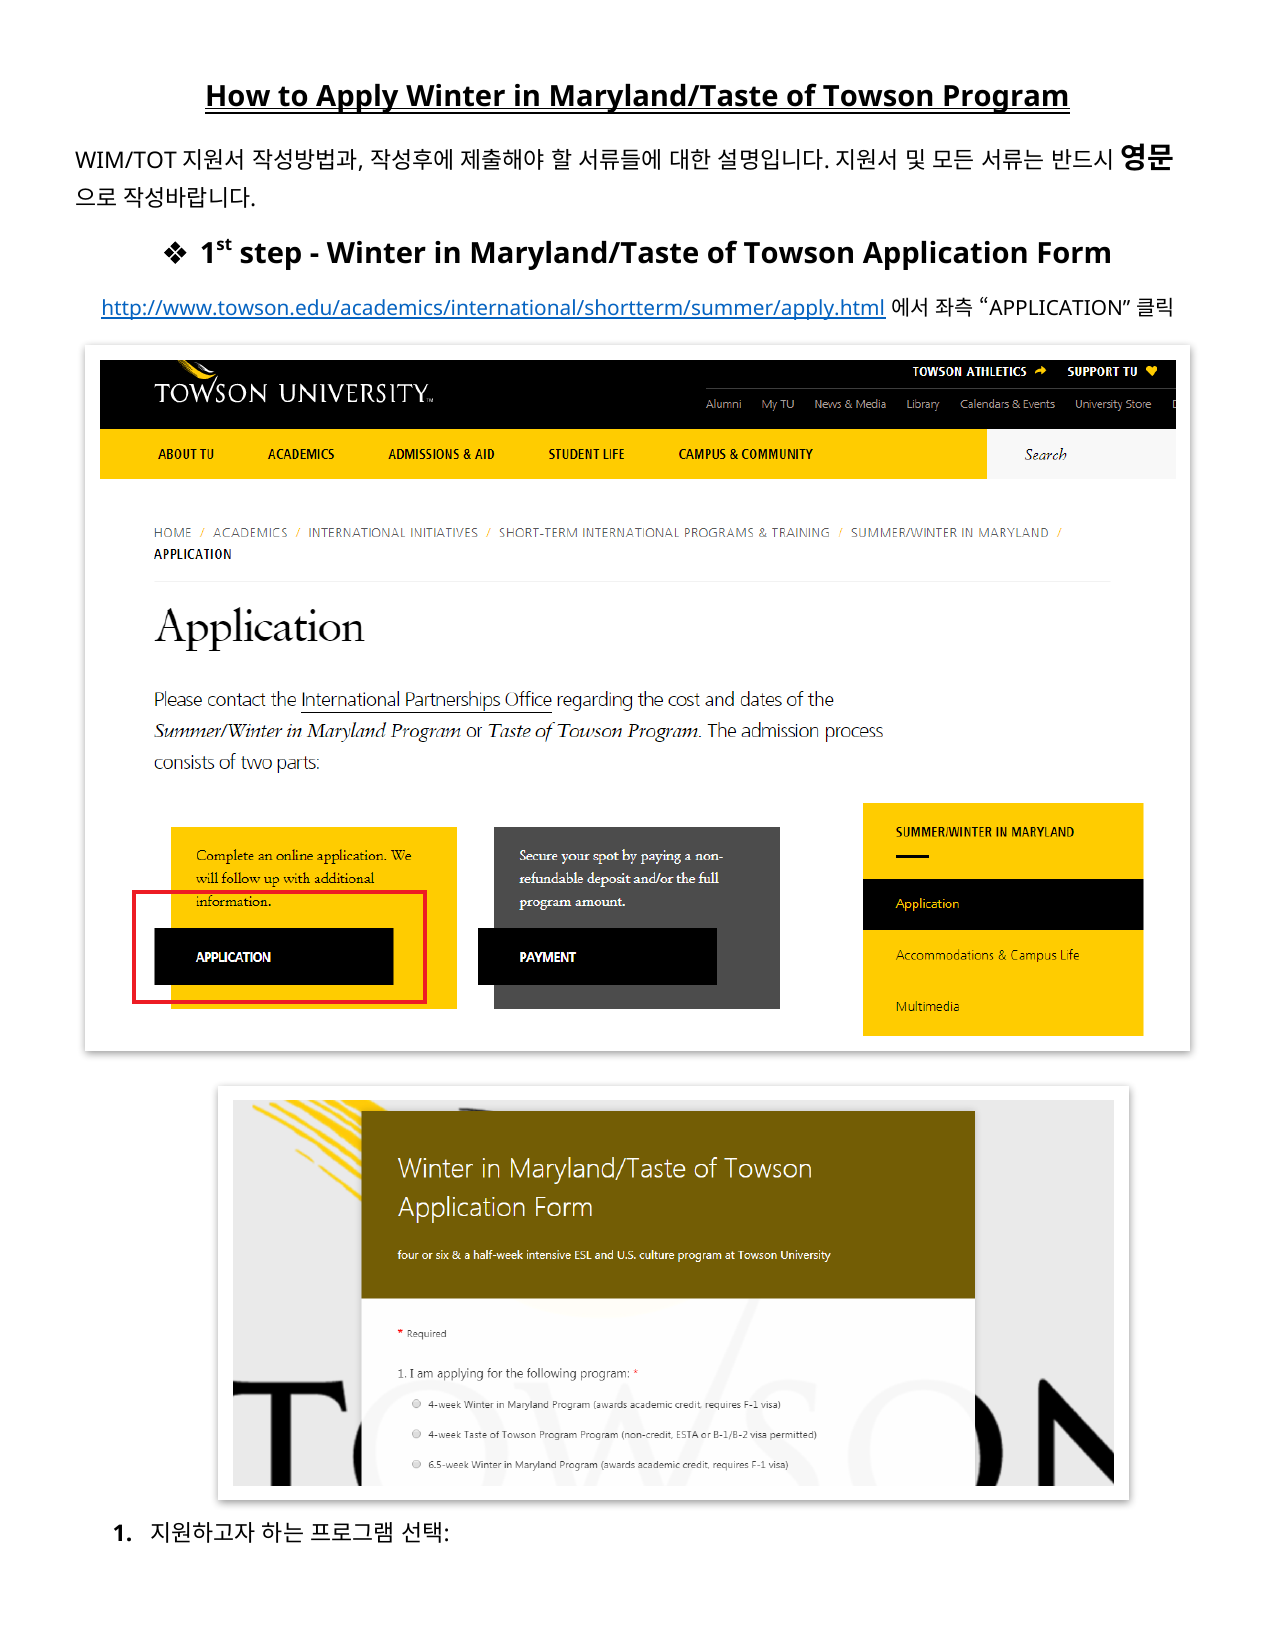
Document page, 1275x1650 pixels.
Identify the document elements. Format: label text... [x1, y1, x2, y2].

picture [233, 1100, 1114, 1486]
text WIM/TOT 지원서 작성방법과, 작성후에 제출해야 할 서류들에 대한 설명입니다. 지원서 및 모든 서류는 반드시 영문 으로 작성바랍니다. [75, 134, 1200, 213]
picture [100, 360, 1176, 1036]
text How to Apply Winter in Maryland/Taste of Towson Program [75, 75, 1200, 115]
list 1st step - Winter in Maryland/Taste of Towson Application Form [75, 232, 1200, 272]
list 지원하고자 하는 프로그램 선택: [112, 1515, 1200, 1548]
text http://www.towson.edu/academics/international/shortterm/summer/apply.html 에서 좌측 “APPLICATION” 클릭 [75, 291, 1200, 322]
